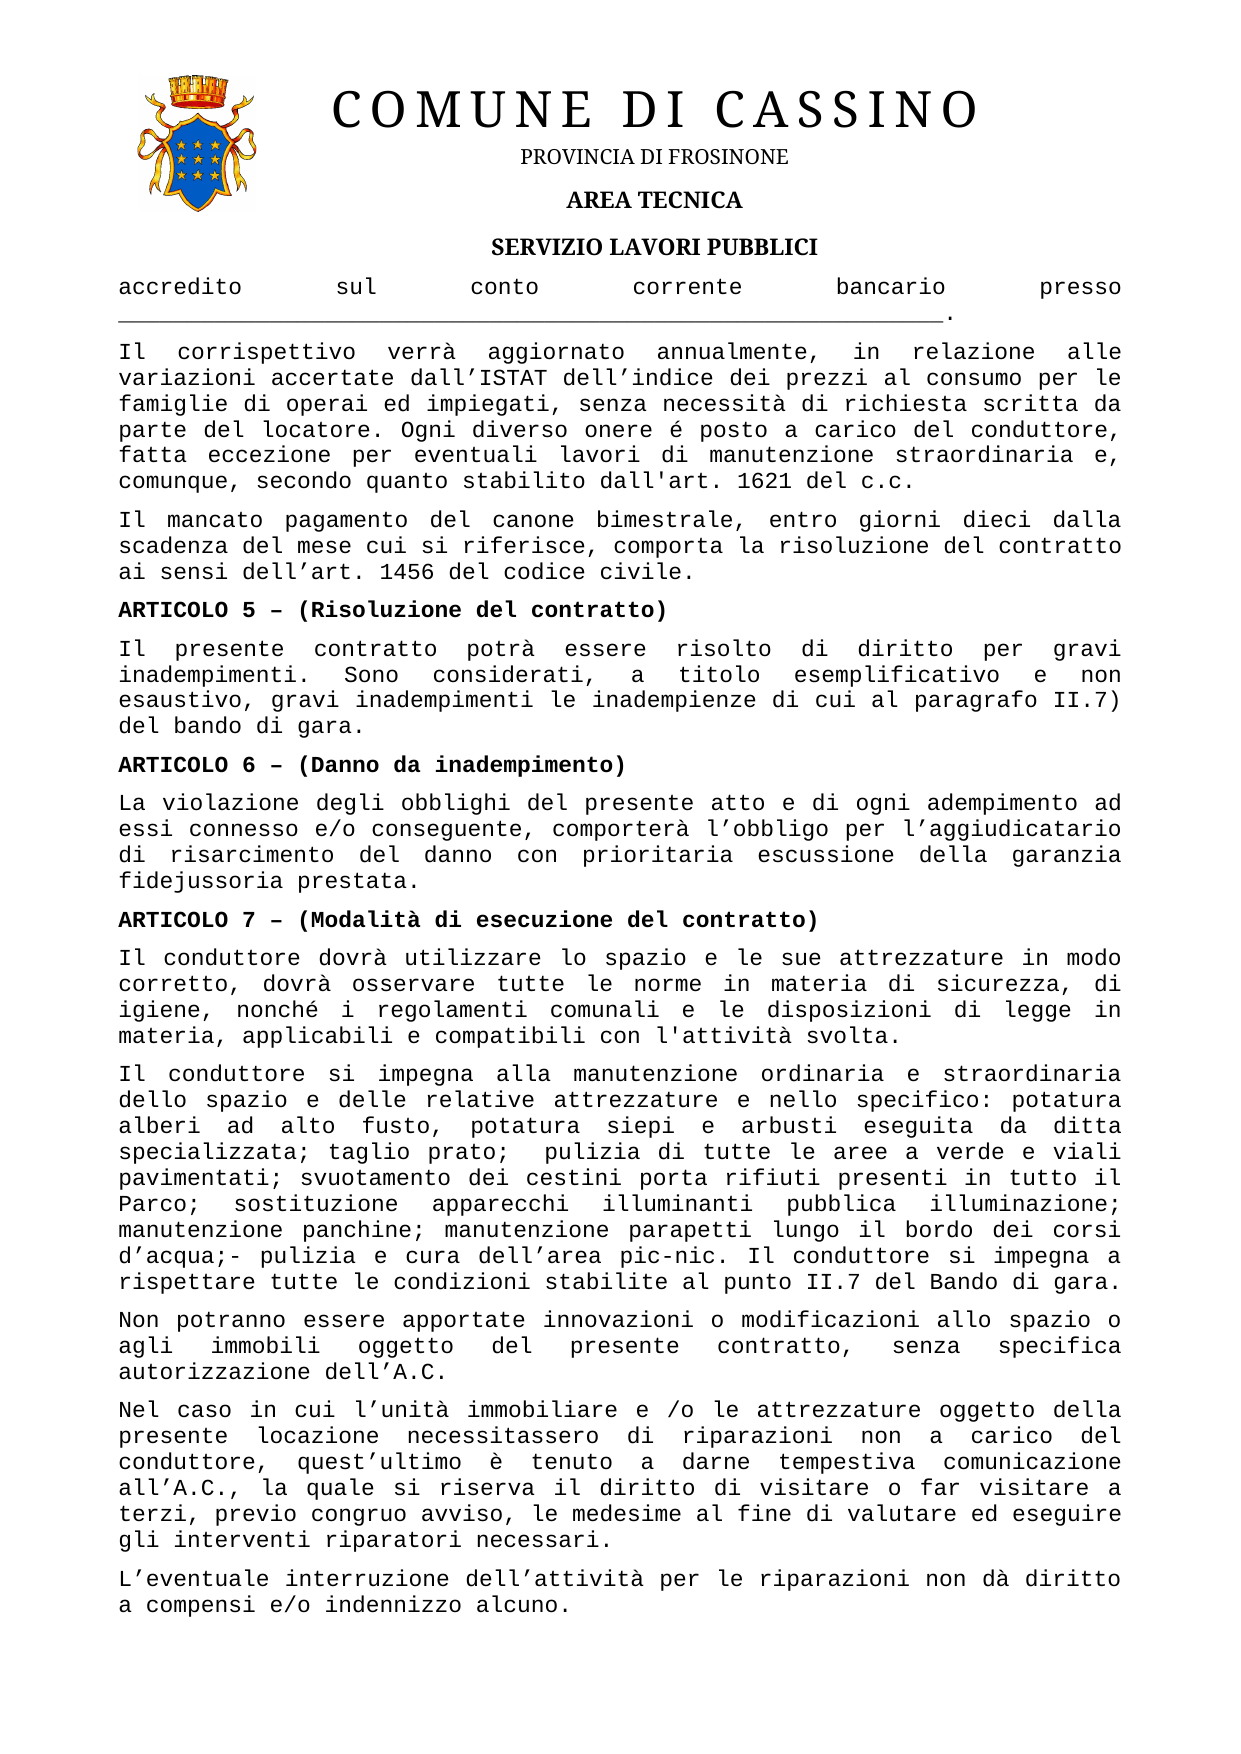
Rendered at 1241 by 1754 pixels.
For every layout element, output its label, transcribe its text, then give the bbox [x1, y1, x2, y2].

text ARTICOLO 6 – (Danno da inadempimento) [118, 753, 1122, 779]
text La violazione degli obblighi del presente atto e di ogni adempimento ad essi connesso e/o conseguente, comporterà l’obbligo per l’aggiudicatario di risarcimento del danno con prioritaria escussione della garanzia fidejussoria prestata. [118, 792, 1122, 895]
text Il presente contratto potrà essere risolto di diritto per gravi inadempimenti. Sono considerati, a titolo esemplificativo e non esaustivo, gravi inadempimenti le inadempienze di cui al paragrafo II.7) del bando di gara. [118, 637, 1122, 741]
text ARTICOLO 5 – (Risoluzione del contratto) [118, 598, 1122, 624]
text Il conduttore si impegna alla manutenzione ordinaria e straordinaria dello spazio e delle relative attrezzature e nello specifico: potatura alberi ad alto fusto, potatura siepi e arbusti eseguita da ditta specializzata; taglio prato; pulizia di tutte le aree a verde e viali pavimentati; svuotamento dei cestini porta rifiuti presenti in tutto il Parco; sostituzione apparecchi illuminanti pubblica illuminazione; manutenzione panchine; manutenzione parapetti lungo il bordo dei corsi d’acqua;- pulizia e cura dell’area pic-nic. Il conduttore si impegna a rispettare tutte le condizioni stabilite al punto II.7 del Bando di gara. [118, 1063, 1122, 1296]
text Il conduttore dovrà utilizzare lo spazio e le sue attrezzature in modo corretto, dovrà osservare tutte le norme in materia di sicurezza, di igiene, nonché i regolamenti comunali e le disposizioni di legge in materia, applicabili e compatibili con l'attività svolta. [118, 946, 1122, 1050]
text L’eventuale interruzione dell’attività per le riparazioni non dà diritto a compensi e/o indennizzo alcuno. [118, 1567, 1122, 1619]
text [118, 276, 1122, 328]
text Non potranno essere apportate innovazioni o modificazioni allo spazio o agli immobili oggetto del presente contratto, senza specifica autorizzazione dell’A.C. [118, 1308, 1122, 1386]
text Nel caso in cui l’unità immobiliare e /o le attrezzature oggetto della presente locazione necessitassero di riparazioni non a carico del conduttore, quest’ultimo è tenuto a darne tempestiva comunicazione all’A.C., la quale si riserva il diritto di visitare o far visitare a terzi, previo congruo avviso, le medesime al fine di valutare ed eseguire gli interventi riparatori necessari. [118, 1399, 1122, 1554]
text ARTICOLO 7 – (Modalità di esecuzione del contratto) [118, 908, 1122, 934]
text Il mancato pagamento del canone bimestrale, entro giorni dieci dalla scadenza del mese cui si riferisce, comporta la risoluzione del contratto ai sensi dell’art. 1456 del codice civile. [118, 508, 1122, 586]
text Il corrispettivo verrà aggiornato annualmente, in relazione alle variazioni accertate dall’ISTAT dell’indice dei prezzi al consumo per le famiglie di operai ed impiegati, senza necessità di richiesta scritta da parte del locatore. Ogni diverso onere é posto a carico del conduttore, fatta eccezione per eventuali lavori di manutenzione straordinaria e, comunque, secondo quanto stabilito dall'art. 1621 del c.c. [118, 340, 1122, 496]
